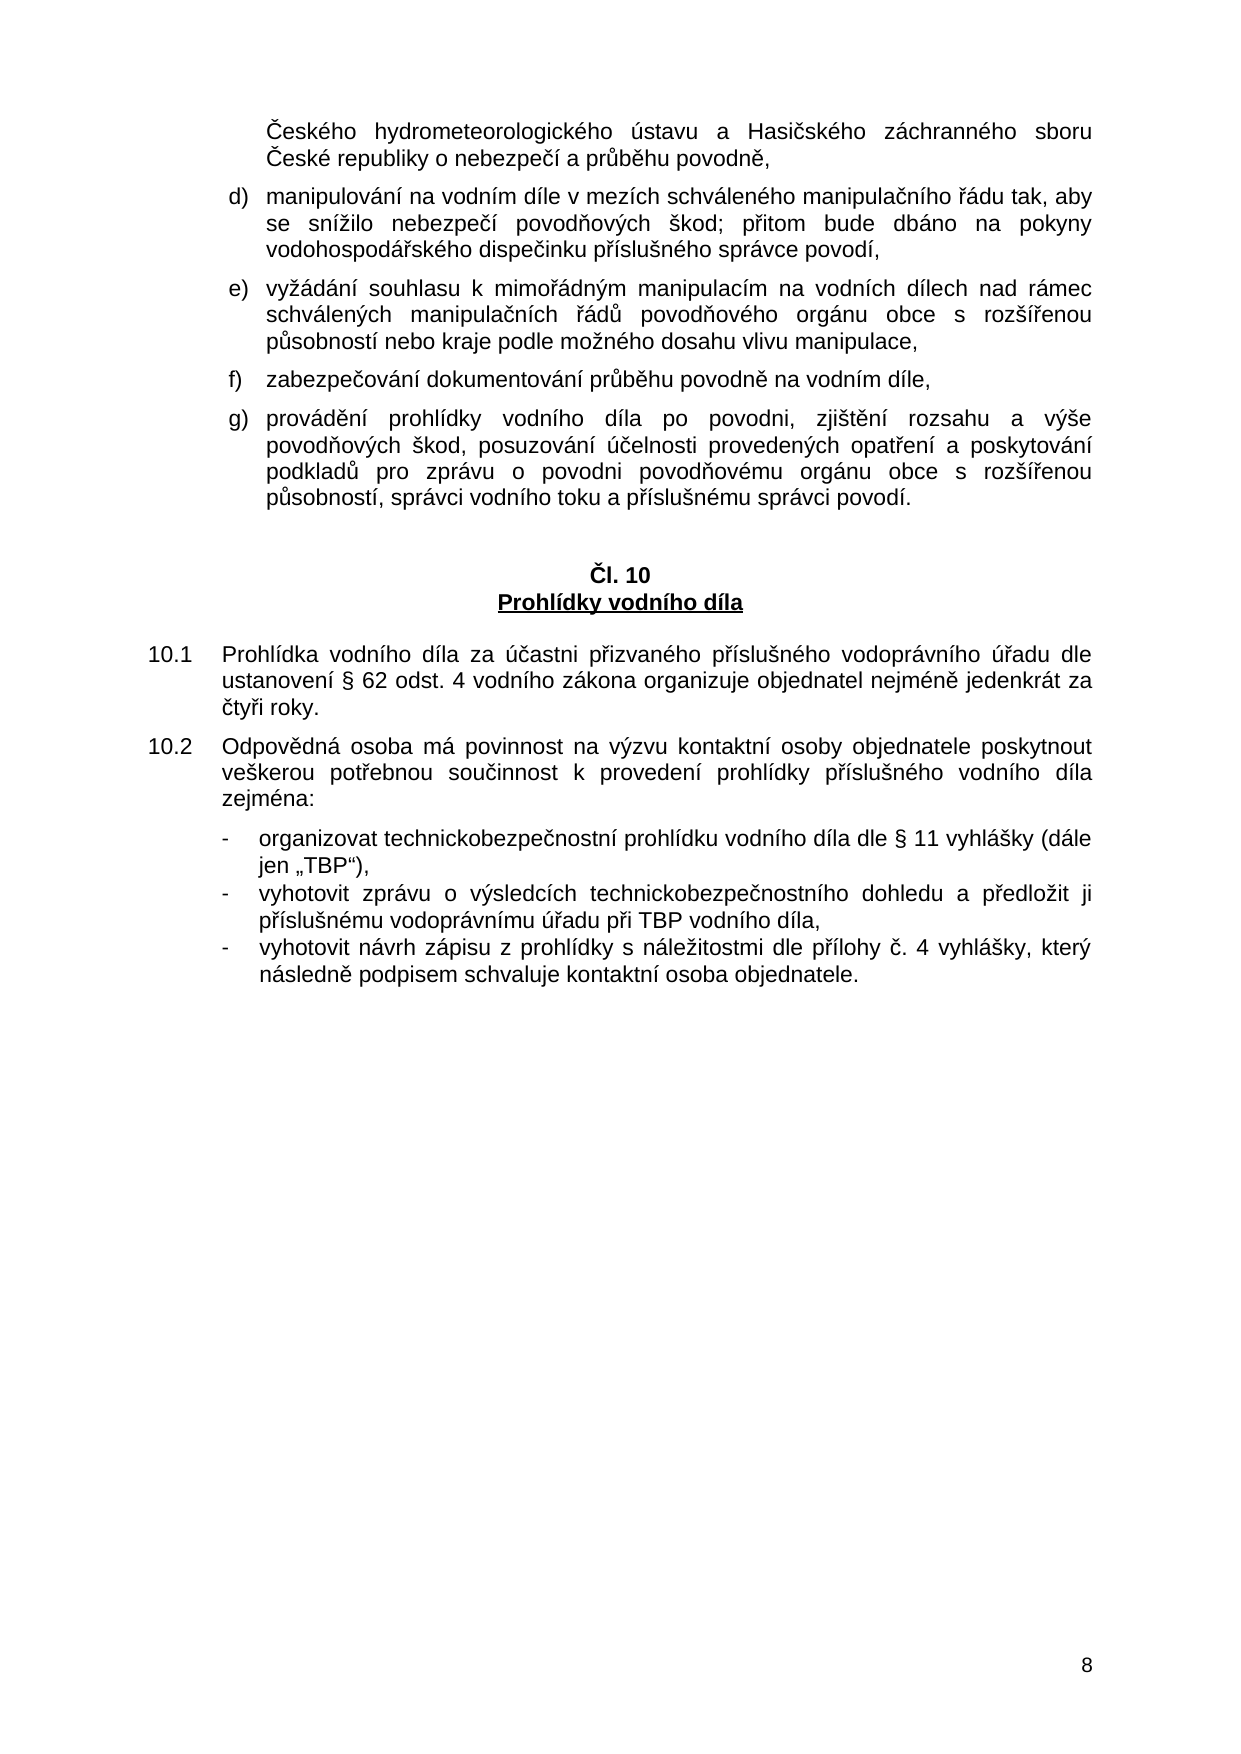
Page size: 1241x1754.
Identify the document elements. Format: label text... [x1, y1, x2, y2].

list vyhotovit návrh zápisu z prohlídky s náležitostmi dle přílohy č. 4 vyhlášky, který následně podpisem schvaluje kontaktní osoba objednatele. [222, 933, 1092, 987]
list Prohlídka vodního díla za účastni přizvaného příslušného vodoprávního úřadu dle ustanovení § 62 odst. 4 vodního zákona organizuje objednatel nejméně jedenkrát za čtyři roky. [148, 641, 1092, 720]
list vyhotovit zprávu o výsledcích technickobezpečnostního dohledu a předložit ji příslušnému vodoprávnímu úřadu při TBP vodního díla, [222, 879, 1092, 933]
list vyžádání souhlasu k mimořádným manipulacím na vodních dílech nad rámec schválených manipulačních řádů povodňového orgánu obce s rozšířenou působností nebo kraje podle možného dosahu vlivu manipulace, [228, 275, 1092, 354]
list provádění prohlídky vodního díla po povodni, zjištění rozsahu a výše povodňových škod, posuzování účelnosti provedených opatření a poskytování podkladů pro zprávu o povodni povodňovému orgánu obce s rozšířenou působností, správci vodního toku a příslušnému správci povodí. [228, 405, 1092, 511]
list organizovat technickobezpečnostní prohlídku vodního díla dle § 11 vyhlášky (dále jen „TBP“), [222, 824, 1092, 879]
list zabezpečování dokumentování průběhu povodně na vodním díle, [228, 366, 1092, 393]
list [228, 118, 1092, 171]
text Čl. 10 [148, 562, 1092, 588]
text Prohlídky vodního díla [148, 588, 1092, 615]
list manipulování na vodním díle v mezích schváleného manipulačního řádu tak, aby se snížilo nebezpečí povodňových škod; přitom bude dbáno na pokyny vodohospodářského dispečinku příslušného správce povodí, [228, 183, 1092, 262]
list Odpovědná osoba má povinnost na výzvu kontaktní osoby objednatele poskytnout veškerou potřebnou součinnost k provedení prohlídky příslušného vodního díla zejména: [148, 733, 1092, 812]
